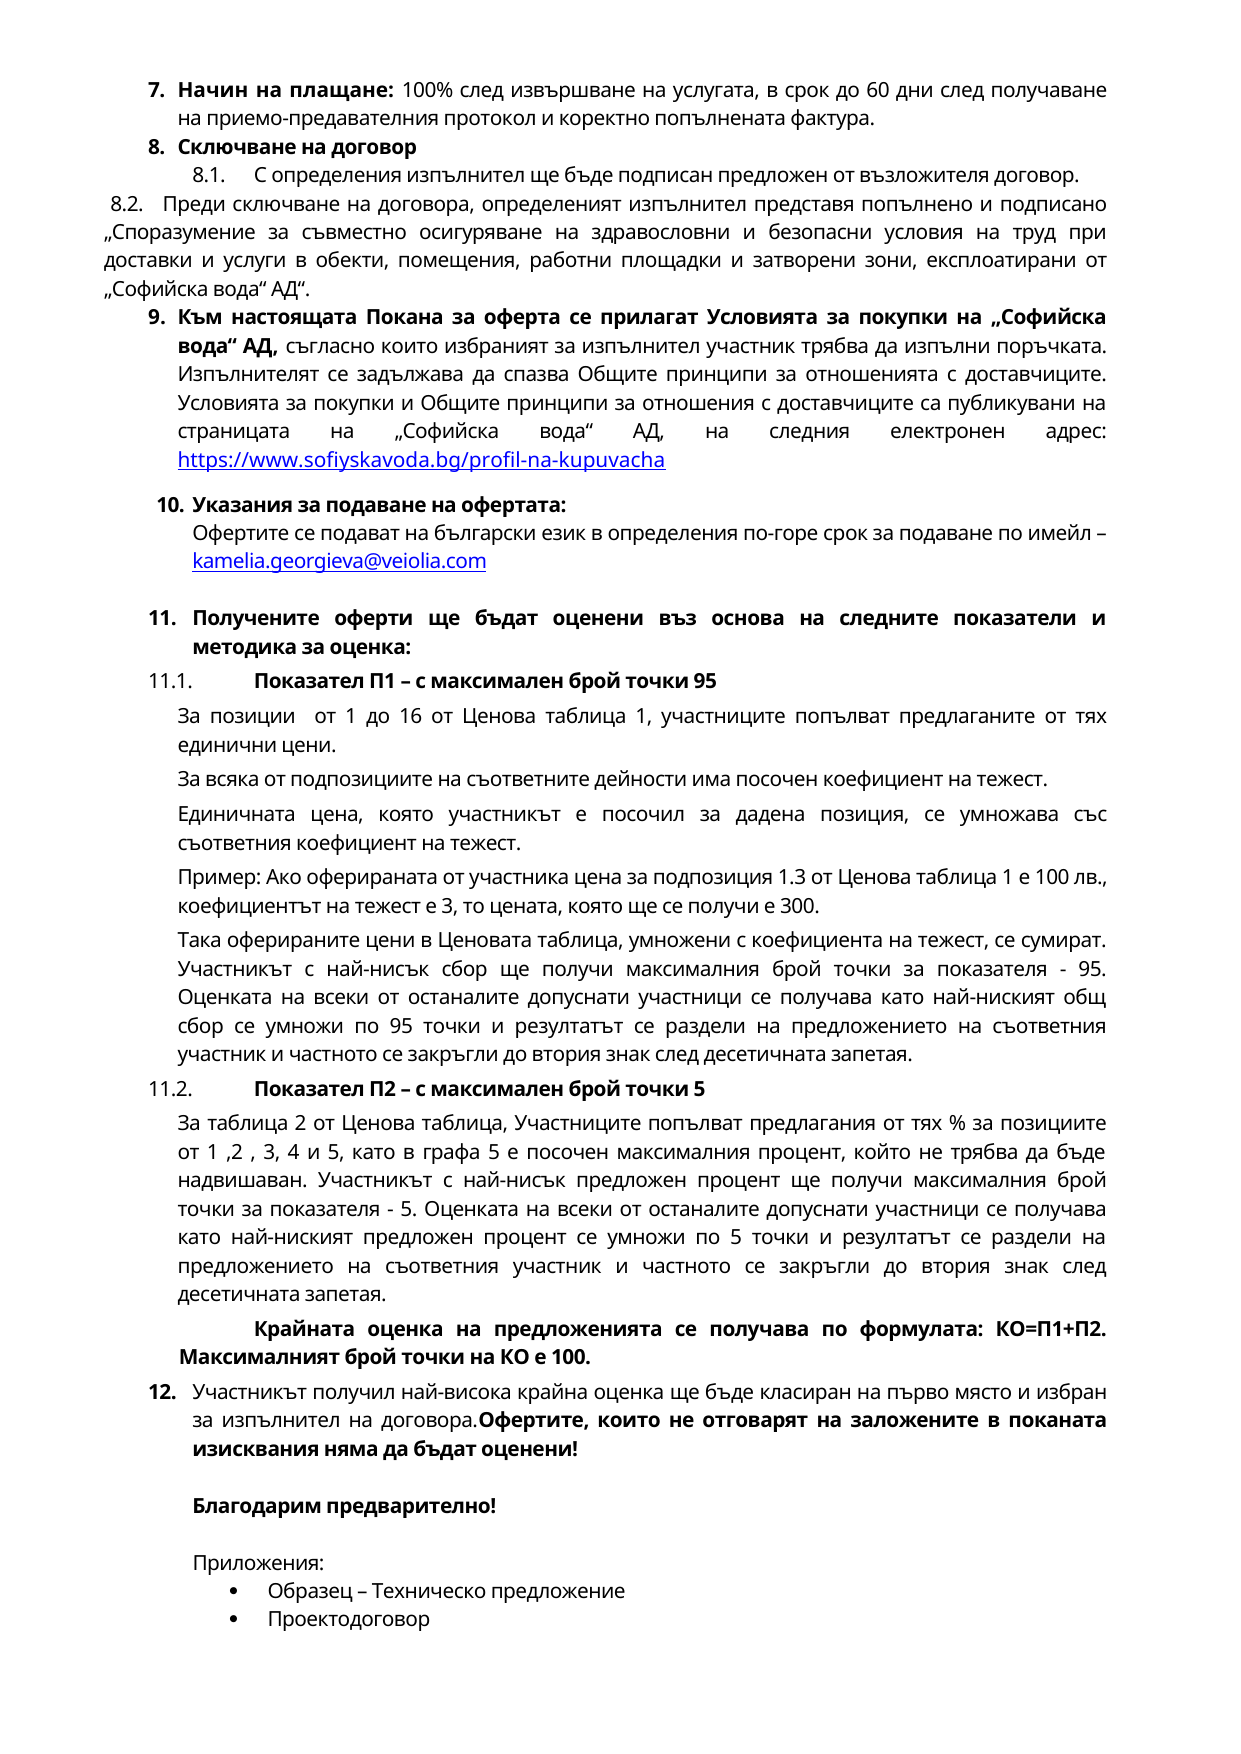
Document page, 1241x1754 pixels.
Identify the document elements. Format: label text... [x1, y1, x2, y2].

list Преди сключване на договора, определеният изпълнител представя попълнено и подписано „Споразумение за съвместно осигуряване на здравословни и безопасни условия на труд при доставки и услуги в обекти, помещения, работни площадки и затворени зони, експлоатирани от „Софийска вода“ АД“. [103, 189, 1107, 302]
list Към настоящата Покана за оферта се прилагат Условията за покупки на „Софийска вода“ АД, съгласно които избраният за изпълнител участник трябва да изпълни поръчката. Изпълнителят се задължава да спазва Общите принципи за отношенията с доставчиците. Условията за покупки и Общите принципи за отношения с доставчиците са публикувани на страницата на „Софийска вода“ АД, на следния електронен адрес: https://www.sofiyskavoda.bg/profil-na-kupuvacha [148, 302, 1107, 473]
list Начин на плащане: 100% след извършване на услугата, в срок до 60 дни след получаване на приемо-предавателния протокол и коректно попълнената фактура. [148, 75, 1107, 132]
list Сключване на договор [148, 132, 1107, 160]
text За таблица 2 от Ценова таблица, Участниците попълват предлагания от тях % за позициите от 1 ,2 , 3, 4 и 5, като в графа 5 е посочен максималния процент, който не трябва да бъде надвишаван. Участникът с най-нисък предложен процент ще получи максималния брой точки за показателя - 5. Оценката на всеки от останалите допуснати участници се получава като най-ниският предложен процент се умножи по 5 точки и резултатът се раздели на предложението на съответния участник и частното се закръгли до втория знак след десетичната запетая. [177, 1108, 1107, 1308]
list Показател П2 – с максимален брой точки 5 [148, 1074, 1107, 1102]
list Указания за подаване на офертата: [156, 490, 1107, 518]
list С определения изпълнител ще бъде подписан предложен от възложителя договор. [192, 160, 1107, 189]
text Благодарим предварително! [148, 1491, 1107, 1519]
text За позиции от 1 до 16 от Ценова таблица 1, участниците попълват предлаганите от тях единични цени. [177, 701, 1107, 758]
list Участникът получил най-висока крайна оценка ще бъде класиран на първо място и избран за изпълнител на договора.Офертите, които не отговарят на заложените в поканата изисквания няма да бъдат оценени! [148, 1377, 1107, 1462]
text Крайната оценка на предложенията се получава по формулата: КО=П1+П2. Максималният брой точки на КО е 100. [178, 1314, 1107, 1371]
text Приложения: [148, 1548, 1107, 1576]
list Показател П1 – с максимален брой точки 95 [148, 667, 1107, 695]
list Образец – Техническо предложение [230, 1576, 1107, 1604]
text Единичната цена, която участникът е посочил за дадена позиция, се умножава със съответния коефициент на тежест. [177, 799, 1107, 856]
text Пример: Ако оферираната от участника цена за подпозиция 1.3 от Ценова таблица 1 е 100 лв., коефициентът на тежест е 3, то цената, която ще се получи е 300. [177, 862, 1107, 919]
list Получените оферти ще бъдат оценени въз основа на следните показатели и методика за оценка: [148, 603, 1107, 660]
text Офертите се подават на български език в определения по-горе срок за подаване по имейл – kamelia.georgieva@veiolia.com [192, 518, 1107, 575]
text Така оферираните цени в Ценовата таблица, умножени с коефициента на тежест, се сумират. Участникът с най-нисък сбор ще получи максималния брой точки за показателя - 95. Оценката на всеки от останалите допуснати участници се получава като най-ниският общ сбор се умножи по 95 точки и резултатът се раздели на предложението на съответния участник и частното се закръгли до втория знак след десетичната запетая. [177, 925, 1107, 1068]
list Проектодоговор [230, 1604, 1107, 1633]
text За всяка от подпозициите на съответните дейности има посочен коефициент на тежест. [177, 764, 1107, 793]
